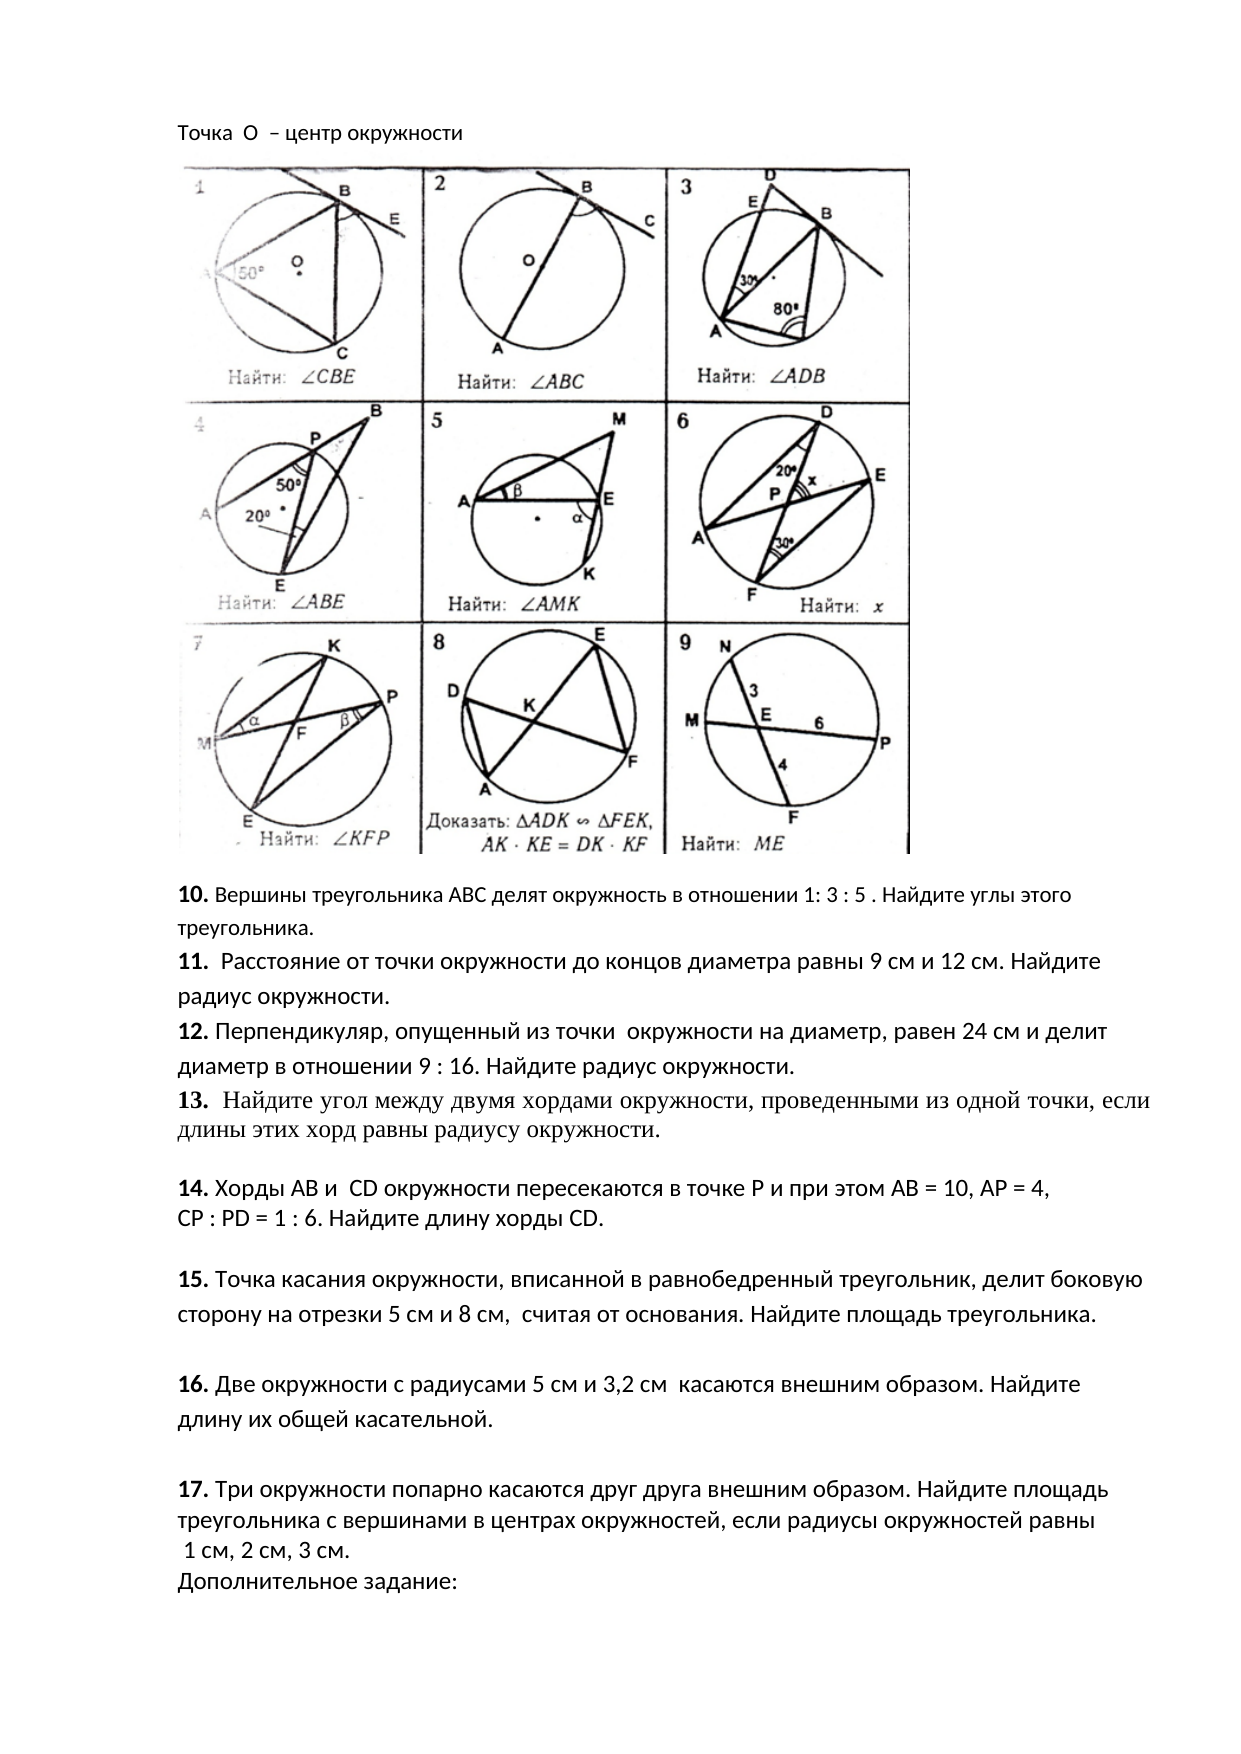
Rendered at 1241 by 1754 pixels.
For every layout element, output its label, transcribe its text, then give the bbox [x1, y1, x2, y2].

text 14. Хорды AB и CD окружности пересекаются в точке P и при этом AB = 10, AP = 4, [177, 1172, 1152, 1202]
text 16. Две окружности с радиусами 5 см и 3,2 см касаются внешним образом. Найдите длину их общей касательной. [177, 1368, 1152, 1434]
text 15. Точка касания окружности, вписанной в равнобедренный треугольник, делит боковую сторону на отрезки 5 см и 8 см, считая от основания. Найдите площадь треугольника. [177, 1263, 1152, 1329]
picture [177, 150, 910, 854]
text CP : PD = 1 : 6. Найдите длину хорды CD. [177, 1202, 1152, 1233]
text 11. Расстояние от точки окружности до концов диаметра равны 9 см и 12 см. Найдите радиус окружности. [177, 945, 1152, 1011]
text 13. Найдите угол между двумя хордами окружности, проведенными из одной точки, если длины этих хорд равны радиусу окружности. [177, 1085, 1152, 1143]
text Дополнительное задание: [177, 1565, 1152, 1595]
text 10. Вершины треугольника АВС делят окружность в отношении 1: 3 : 5 . Найдите углы этого треугольника. [177, 878, 1152, 941]
text 1 см, 2 см, 3 см. [177, 1534, 1152, 1565]
text 17. Три окружности попарно касаются друг друга внешним образом. Найдите площадь треугольника с вершинами в центрах окружностей, если радиусы окружностей равны [177, 1473, 1152, 1534]
text 12. Перпендикуляр, опущенный из точки окружности на диаметр, равен 24 см и делит диаметр в отношении 9 : 16. Найдите радиус окружности. [177, 1015, 1152, 1081]
